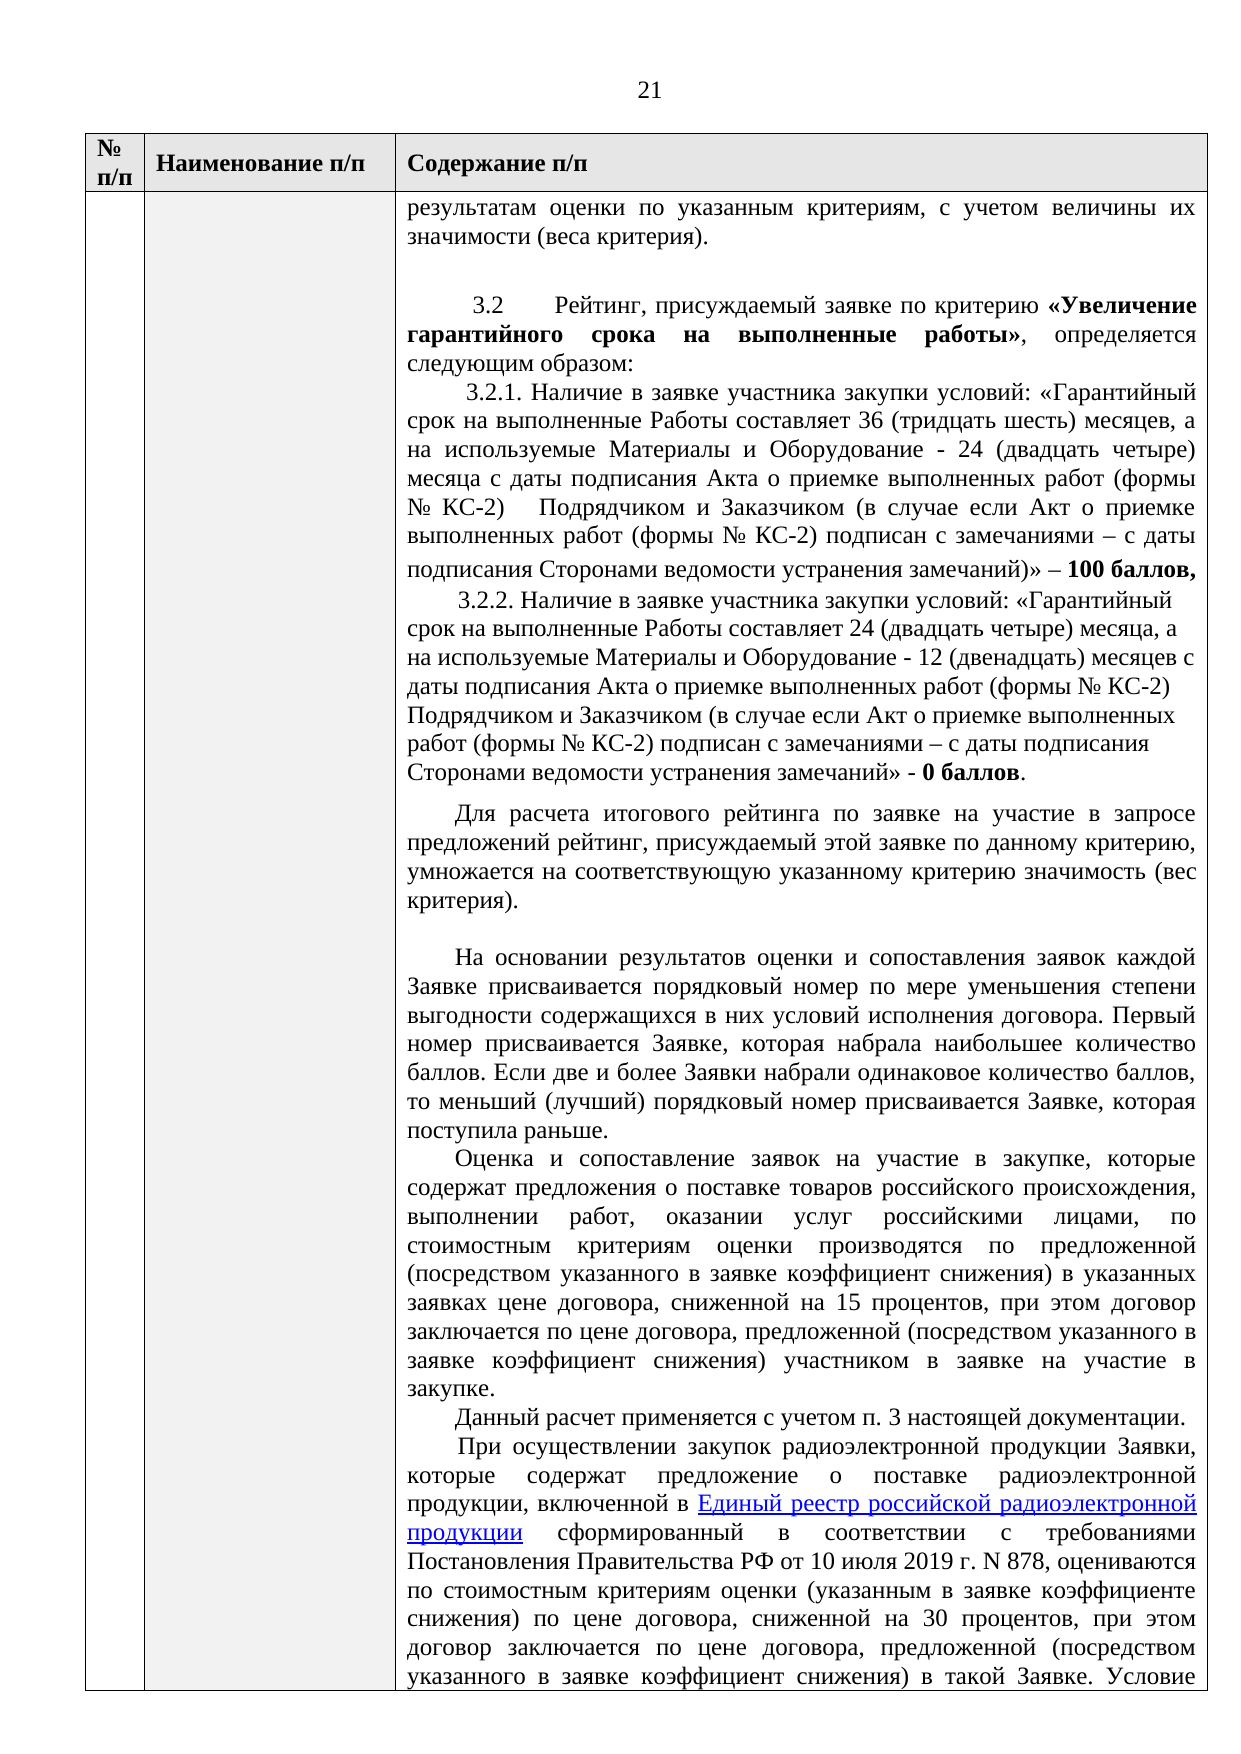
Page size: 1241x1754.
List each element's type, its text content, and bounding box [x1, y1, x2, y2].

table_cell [145, 192, 395, 1690]
table_header № п/п [86, 134, 144, 191]
table_header Наименование п/п [145, 134, 395, 191]
table_header Содержание п/п [396, 134, 1207, 191]
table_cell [396, 192, 1207, 1690]
table_cell [86, 192, 144, 1690]
